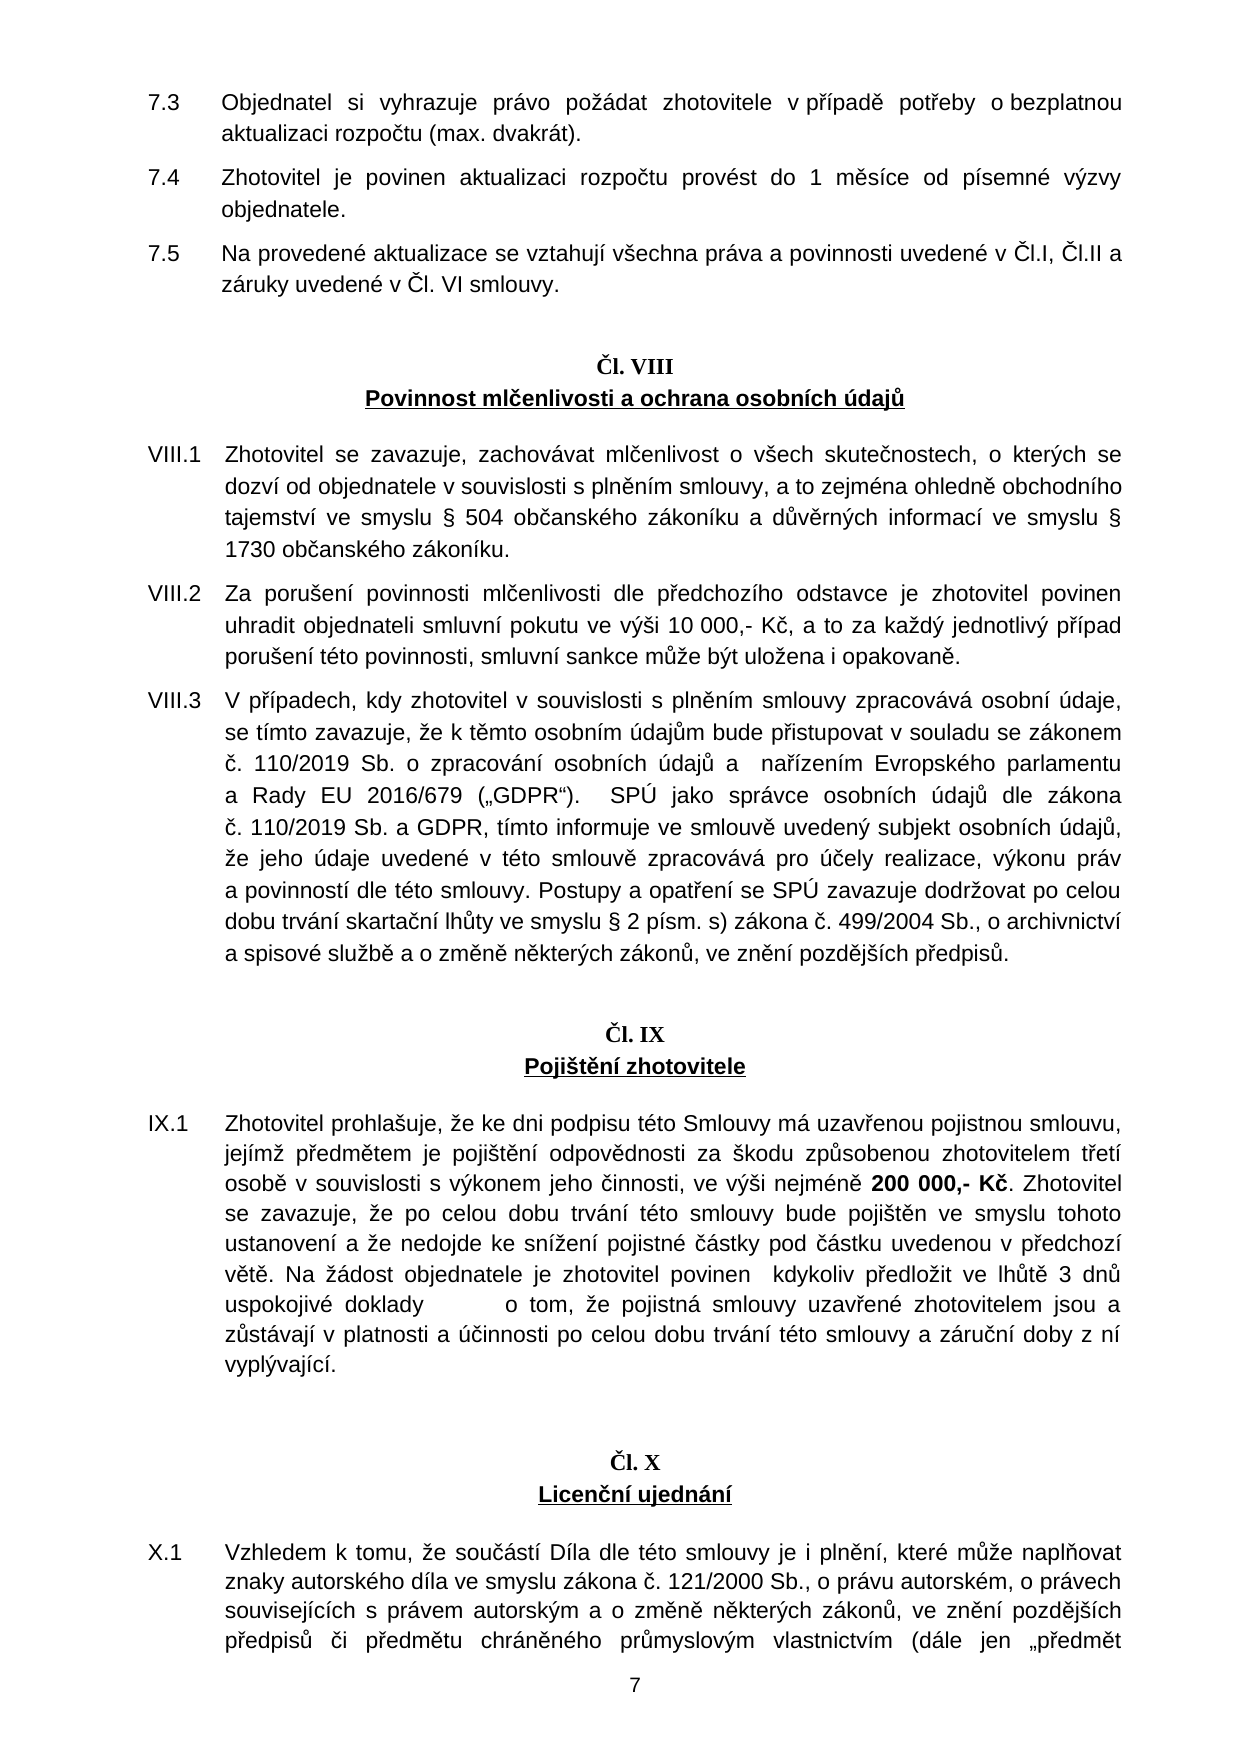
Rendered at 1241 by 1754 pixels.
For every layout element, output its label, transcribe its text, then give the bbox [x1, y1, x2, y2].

text Povinnost mlčenlivosti a ochrana osobních údajů [148, 353, 1122, 411]
list Zhotovitel prohlašuje, že ke dni podpisu této Smlouvy má uzavřenou pojistnou smlouvu, jejímž předmětem je pojištění odpovědnosti za škodu způsobenou zhotovitelem třetí osobě v souvislosti s výkonem jeho činnosti, ve výši nejméně 200 000,- Kč. Zhotovitel se zavazuje, že po celou dobu trvání této smlouvy bude pojištěn ve smyslu tohoto ustanovení a že nedojde ke snížení pojistné částky pod částku uvedenou v předchozí větě. Na žádost objednatele je zhotovitel povinen kdykoliv předložit ve lhůtě 3 dnů uspokojivé doklady o tom, že pojistná smlouvy uzavřené zhotovitelem jsou a zůstávají v platnosti a účinnosti po celou dobu trvání této smlouvy a záruční doby z ní vyplývající. [148, 1109, 1122, 1377]
list 7.4 Zhotovitel je povinen aktualizaci rozpočtu provést do 1 měsíce od písemné výzvy objednatele. [148, 164, 1122, 222]
list Za porušení povinnosti mlčenlivosti dle předchozího odstavce je zhotovitel povinen uhradit objednateli smluvní pokutu ve výši 10 000,- Kč, a to za každý jednotlivý případ porušení této povinnosti, smluvní sankce může být uložena i opakovaně. [148, 580, 1122, 669]
list 7.5 Na provedené aktualizace se vztahují všechna práva a povinnosti uvedené v Čl.I, Čl.II a záruky uvedené v Čl. VI smlouvy. [148, 240, 1122, 298]
list Zhotovitel se zavazuje, zachovávat mlčenlivost o všech skutečnostech, o kterých se dozví od objednatele v souvislosti s plněním smlouvy, a to zejména ohledně obchodního tajemství ve smyslu § 504 občanského zákoníku a důvěrných informací ve smyslu § 1730 občanského zákoníku. [148, 441, 1122, 562]
text Licenční ujednání [148, 1449, 1122, 1507]
list V případech, kdy zhotovitel v souvislosti s plněním smlouvy zpracovává osobní údaje, se tímto zavazuje, že k těmto osobním údajům bude přistupovat v souladu se zákonem č. 110/2019 Sb. o zpracování osobních údajů a nařízením Evropského parlamentu a Rady EU 2016/679 („GDPR“). SPÚ jako správce osobních údajů dle zákona č. 110/2019 Sb. a GDPR, tímto informuje ve smlouvě uvedený subjekt osobních údajů, že jeho údaje uvedené v této smlouvě zpracovává pro účely realizace, výkonu práv a povinností dle této smlouvy. Postupy a opatření se SPÚ zavazuje dodržovat po celou dobu trvání skartační lhůty ve smyslu § 2 písm. s) zákona č. 499/2004 Sb., o archivnictví a spisové službě a o změně některých zákonů, ve znění pozdějších předpisů. [148, 687, 1122, 966]
list 7.3 Objednatel si vyhrazuje právo požádat zhotovitele v případě potřeby o bezplatnou aktualizaci rozpočtu (max. dvakrát). [148, 89, 1122, 147]
list Pojištění zhotovitele [148, 1053, 1122, 1079]
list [148, 1537, 1122, 1654]
